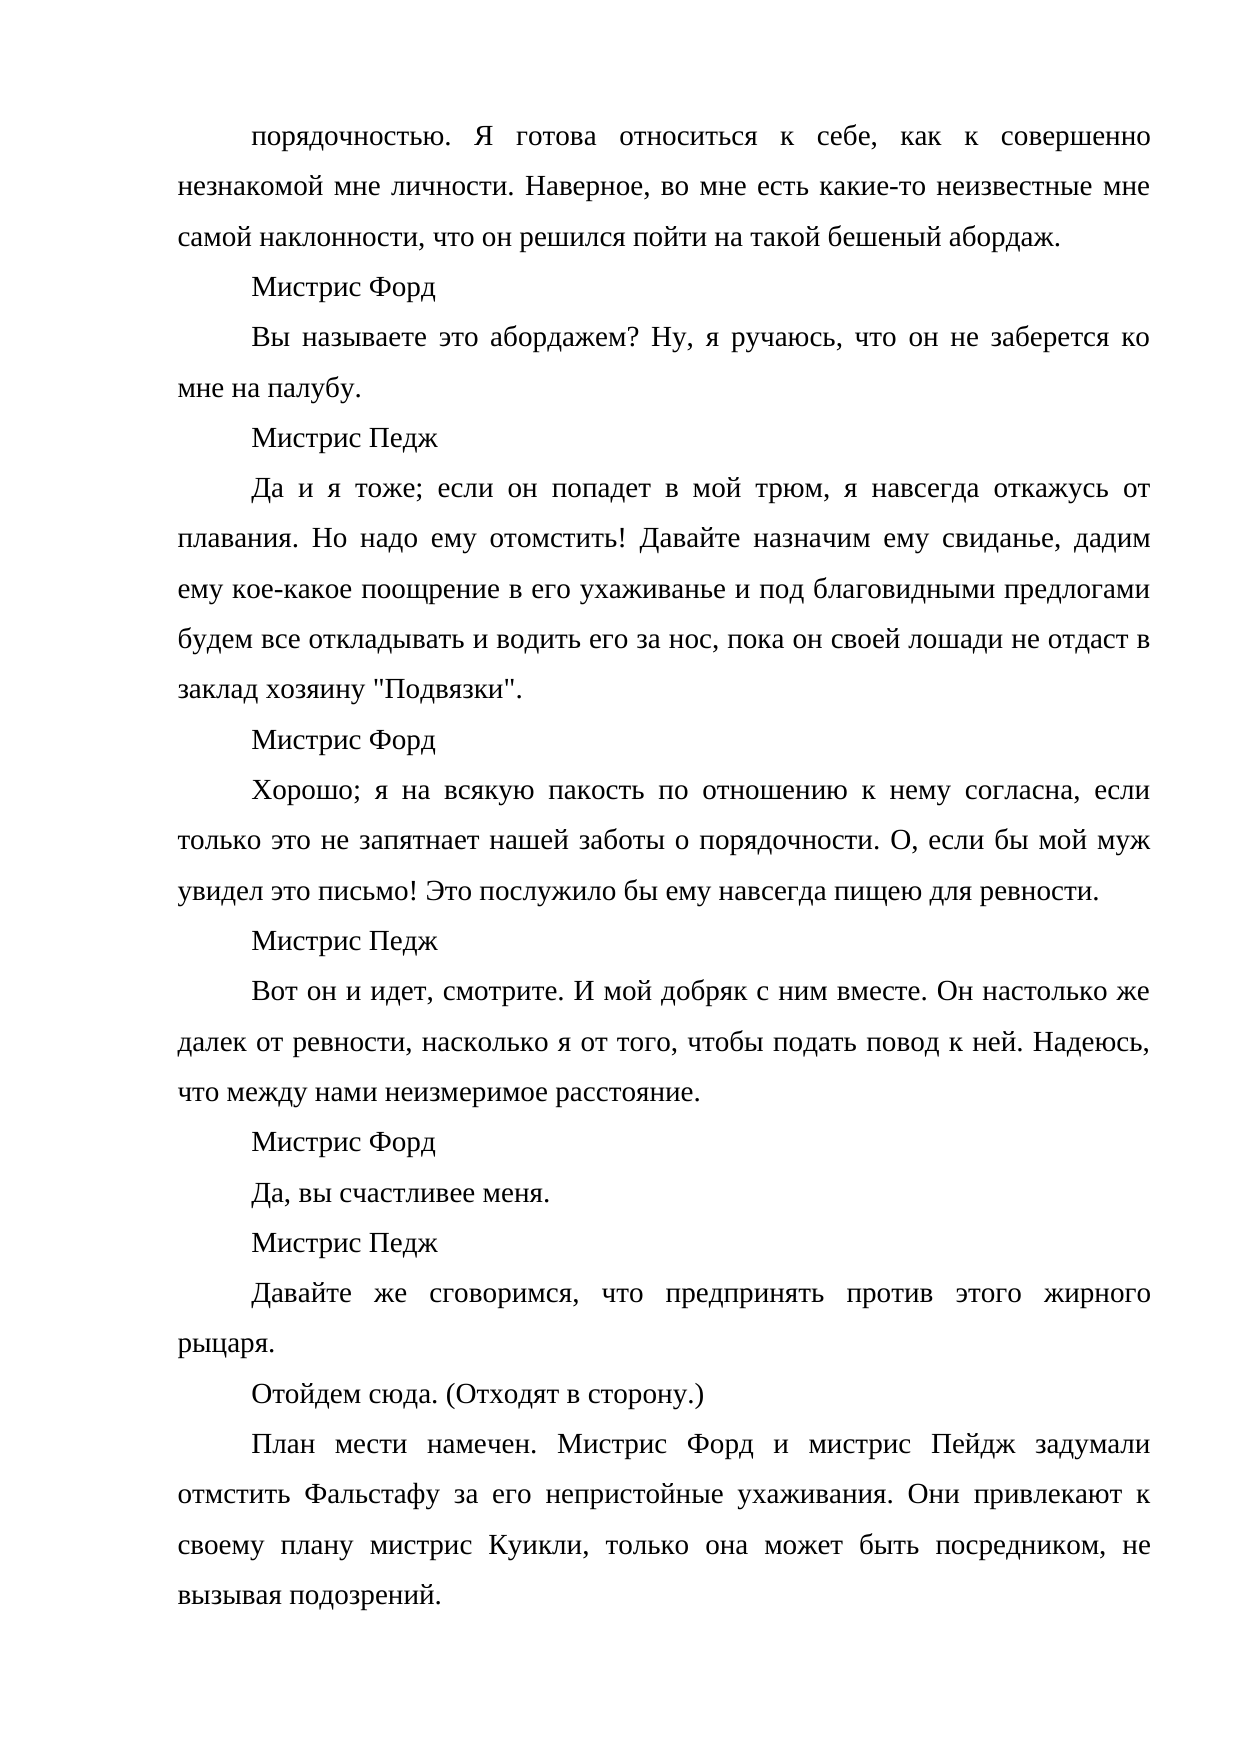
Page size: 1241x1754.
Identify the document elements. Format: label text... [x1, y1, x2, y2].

text Давайте же сговоримся, что предпринять против этого жирного рыцаря. [177, 1275, 1152, 1359]
text Мистрис Форд [177, 722, 1152, 755]
text Мистрис Форд [177, 1124, 1152, 1158]
text порядочностью. Я готова относиться к себе, как к совершенно незнакомой мне личности. Наверное, во мне есть какие-то неизвестные мне самой наклонности, что он решился пойти на такой бешеный абордаж. [177, 118, 1152, 252]
text Хорошо; я на всякую пакость по отношению к нему согласна, если только это не запятнает нашей заботы о порядочности. О, если бы мой муж увидел это письмо! Это послужило бы ему навсегда пищею для ревности. [177, 772, 1152, 906]
text Мистрис Педж [177, 420, 1152, 453]
text Вы называете это абордажем? Ну, я ручаюсь, что он не заберется ко мне на палубу. [177, 319, 1152, 403]
text Мистрис Форд [177, 269, 1152, 303]
text Вот он и идет, смотрите. И мой добряк с ним вместе. Он настолько же далек от ревности, насколько я от того, чтобы подать повод к ней. Надеюсь, что между нами неизмеримое расстояние. [177, 973, 1152, 1108]
text Мистрис Педж [177, 923, 1152, 957]
text Отойдем сюда. (Отходят в сторону.) [177, 1376, 1152, 1409]
text Мистрис Педж [177, 1225, 1152, 1258]
text План мести намечен. Мистрис Форд и мистрис Пейдж задумали отмстить Фальстафу за его непристойные ухаживания. Они привлекают к своему плану мистрис Куикли, только она может быть посредником, не вызывая подозрений. [177, 1426, 1152, 1611]
text Да, вы счастливее меня. [177, 1175, 1152, 1208]
text Да и я тоже; если он попадет в мой трюм, я навсегда откажусь от плавания. Но надо ему отомстить! Давайте назначим ему свиданье, дадим ему кое-какое поощрение в его ухаживанье и под благовидными предлогами будем все откладывать и водить его за нос, пока он своей лошади не отдаст в заклад хозяину "Подвязки". [177, 470, 1152, 705]
